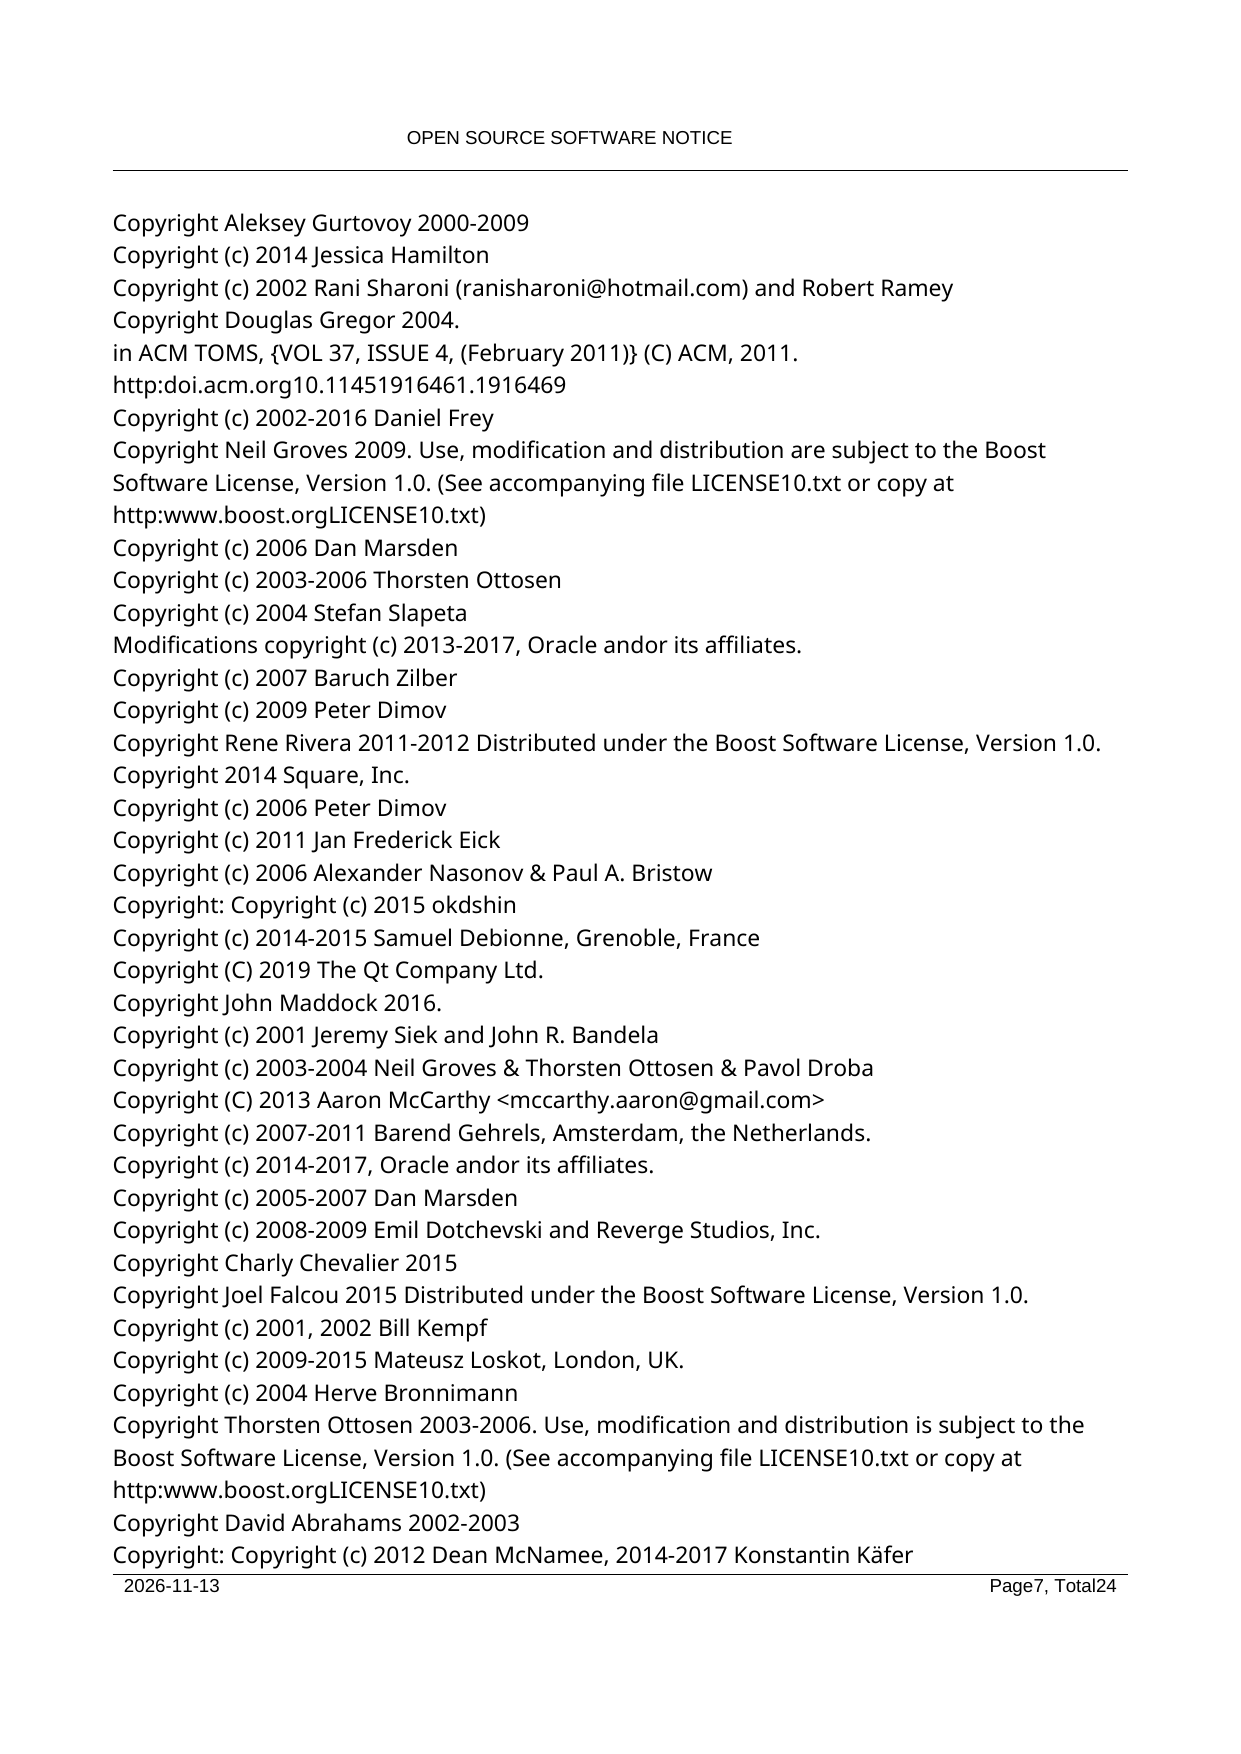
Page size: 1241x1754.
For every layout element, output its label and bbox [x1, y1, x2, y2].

text [112, 206, 1128, 1571]
